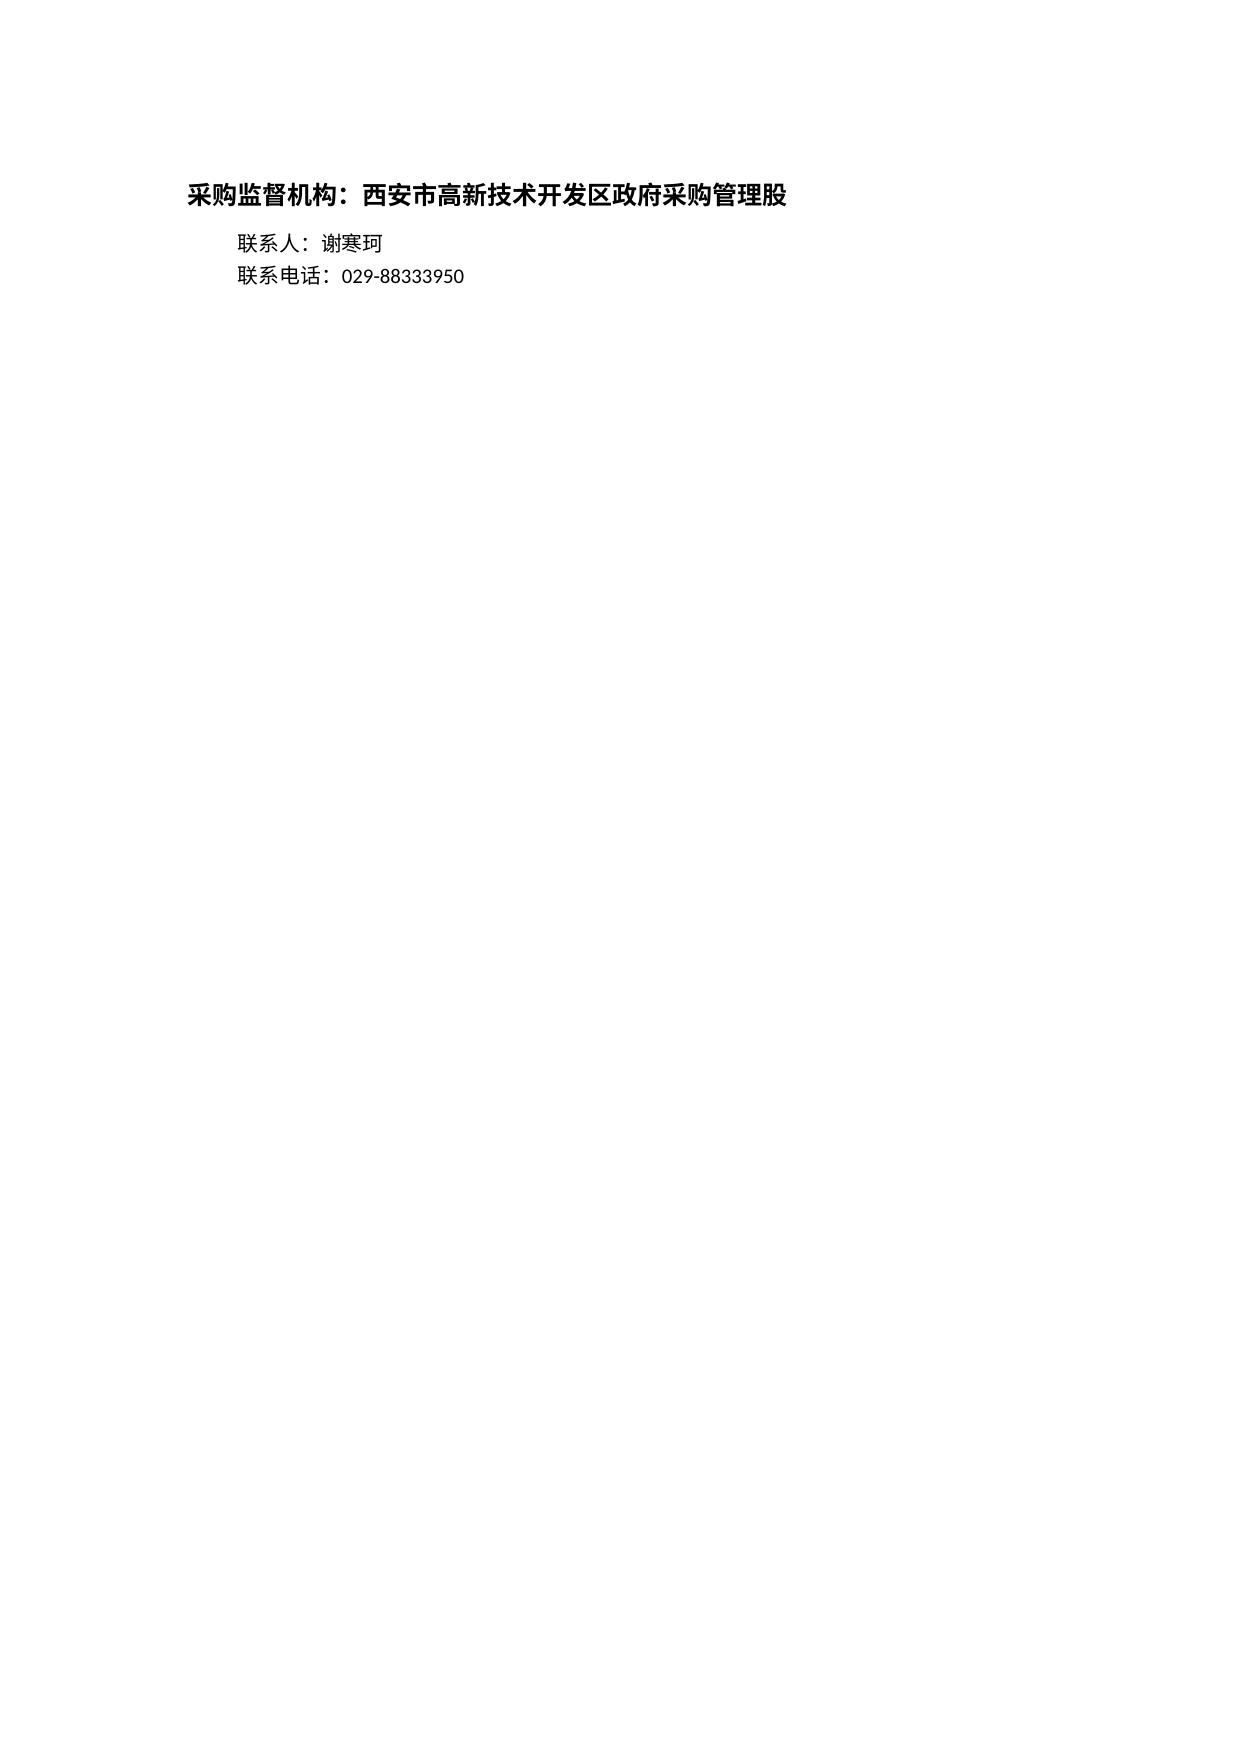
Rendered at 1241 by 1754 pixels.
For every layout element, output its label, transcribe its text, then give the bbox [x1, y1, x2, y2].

text 联系人：谢寒珂 [187, 227, 1053, 259]
text 联系电话：029-88333950 [187, 259, 1053, 292]
text 采购监督机构：西安市高新技术开发区政府采购管理股 [187, 162, 1053, 227]
